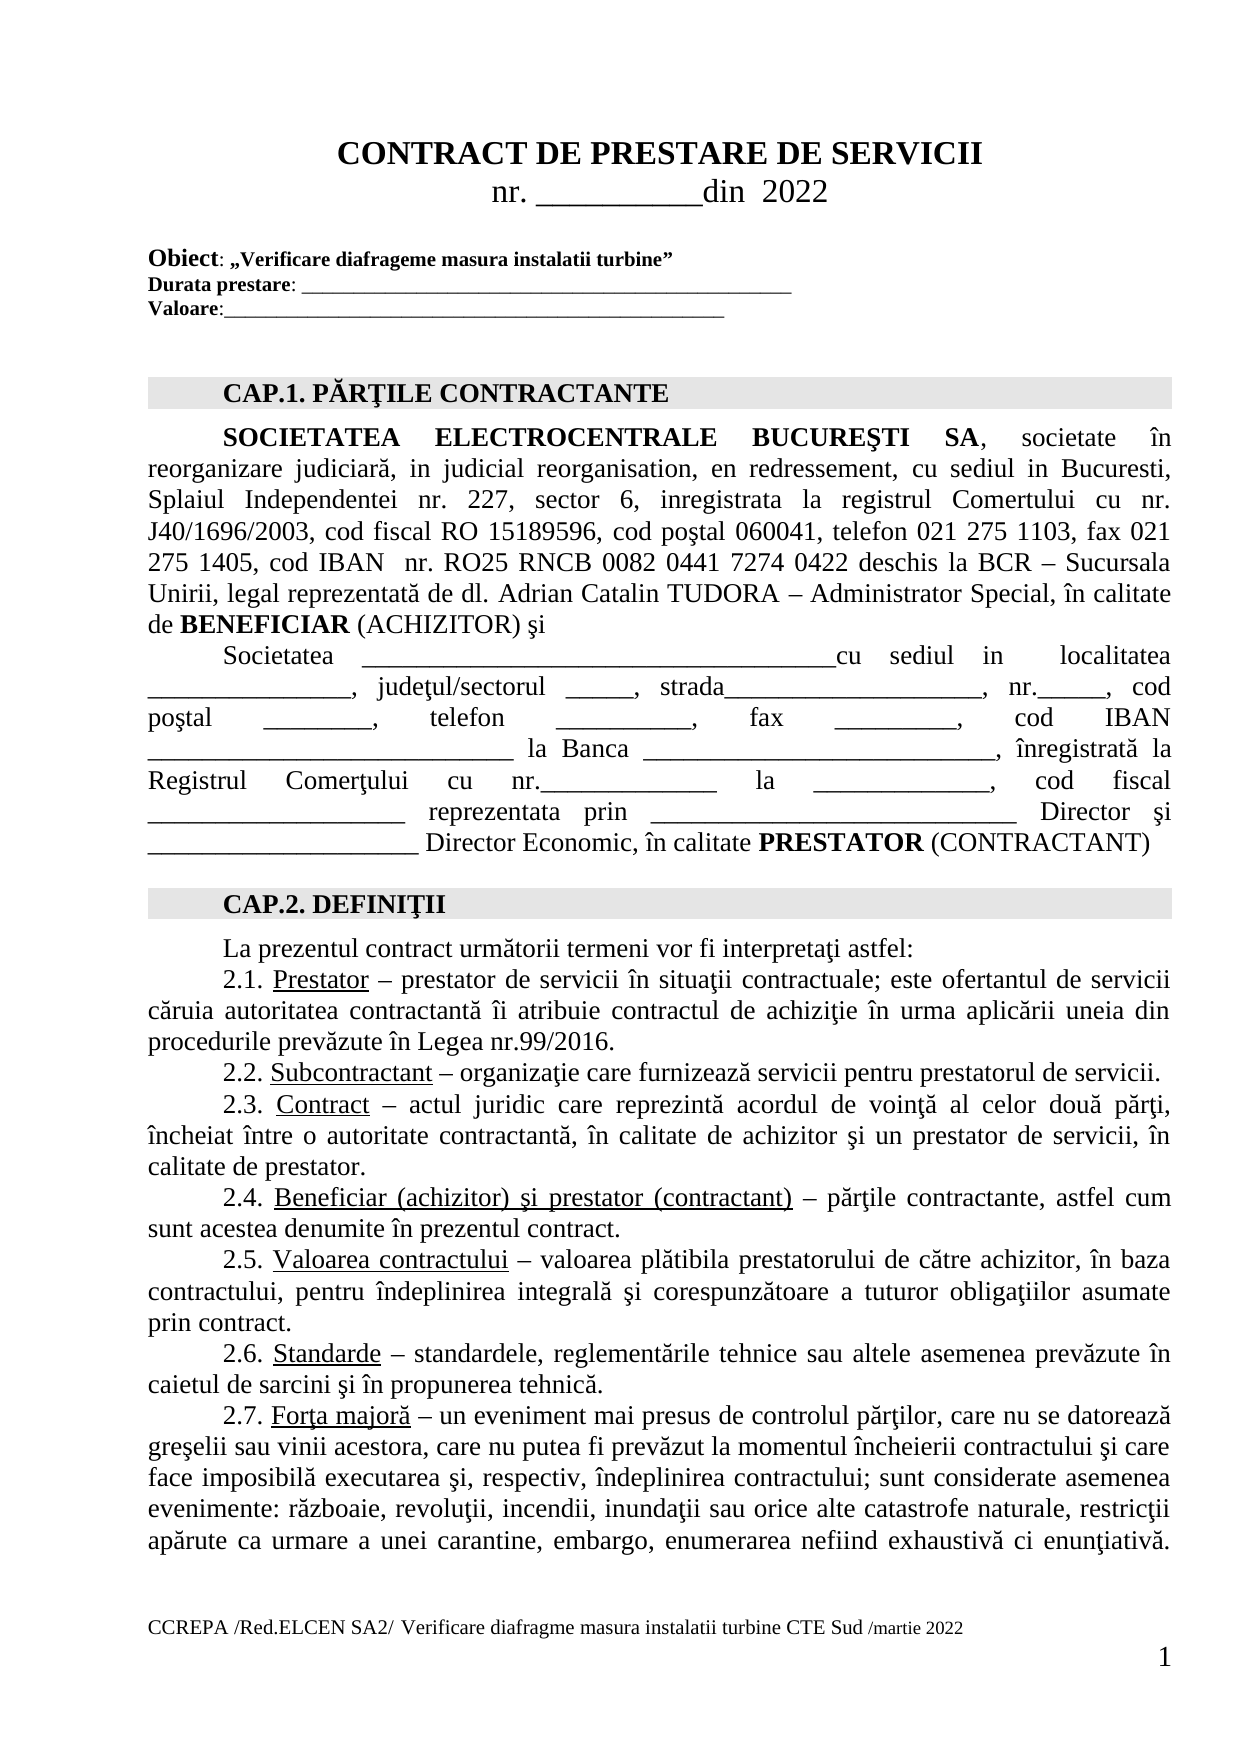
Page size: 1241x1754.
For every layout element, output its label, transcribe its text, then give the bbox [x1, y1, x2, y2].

text 2.3. Contract – actul juridic care reprezintă acordul de voinţă al celor două părţi, încheiat între o autoritate contractantă, în calitate de achizitor şi un prestator de servicii, în calitate de prestator. [148, 1088, 1172, 1181]
text La prezentul contract următorii termeni vor fi interpretaţi astfel: [148, 932, 1172, 963]
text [148, 1399, 1172, 1555]
subtitle CAP.1. PĂRŢILE CONTRACTANTE [148, 377, 1172, 409]
text Obiect: „Verificare diafrageme masura instalatii turbine” [148, 243, 1172, 272]
text 2.2. Subcontractant – organizaţie care furnizează servicii pentru prestatorul de servicii. [148, 1057, 1172, 1088]
text 2.1. Prestator – prestator de servicii în situaţii contractuale; este ofertantul de servicii căruia autoritatea contractantă îi atribuie contractul de achiziţie în urma aplicării uneia din procedurile prevăzute în Legea nr.99/2016. [148, 963, 1172, 1057]
subtitle CAP.2. DEFINIŢII [148, 888, 1172, 919]
text CONTRACT DE PRESTARE DE SERVICII [148, 133, 1172, 171]
text Valoare:________________________________________________ [148, 296, 1172, 320]
text 2.6. Standarde – standardele, reglementările tehnice sau altele asemenea prevăzute în caietul de sarcini şi în propunerea tehnică. [148, 1337, 1172, 1399]
text 2.5. Valoarea contractului – valoarea plătibila prestatorului de către achizitor, în baza contractului, pentru îndeplinirea integrală şi corespunzătoare a tuturor obligaţiilor asumate prin contract. [148, 1243, 1172, 1337]
text nr. __________din 2022 [148, 171, 1172, 209]
text Durata prestare: _______________________________________________ [148, 272, 1172, 296]
text Societatea ___________________________________cu sediul in localitatea _______________, judeţul/sectorul _____, strada___________________, nr._____, cod poştal ________, telefon __________, fax _________, cod IBAN ___________________________ la Banca __________________________, înregistrată la Registrul Comerţului cu nr._____________ la _____________, cod fiscal ___________________ reprezentata prin ___________________________ Director şi ____________________ Director Economic, în calitate PRESTATOR (CONTRACTANT) [148, 639, 1172, 857]
text SOCIETATEA ELECTROCENTRALE BUCUREŞTI SA, societate în reorganizare judiciară, in judicial reorganisation, en redressement, cu sediul in Bucuresti, Splaiul Independentei nr. 227, sector 6, inregistrata la registrul Comertului cu nr. J40/1696/2003, cod fiscal RO 15189596, cod poştal 060041, telefon 021 275 1103, fax 021 275 1405, cod IBAN nr. RO25 RNCB 0082 0441 7274 0422 deschis la BCR – Sucursala Unirii, legal reprezentată de dl. Adrian Catalin TUDORA – Administrator Special, în calitate de BENEFICIAR (ACHIZITOR) şi [148, 421, 1172, 639]
text 2.4. Beneficiar (achizitor) şi prestator (contractant) – părţile contractante, astfel cum sunt acestea denumite în prezentul contract. [148, 1181, 1172, 1243]
